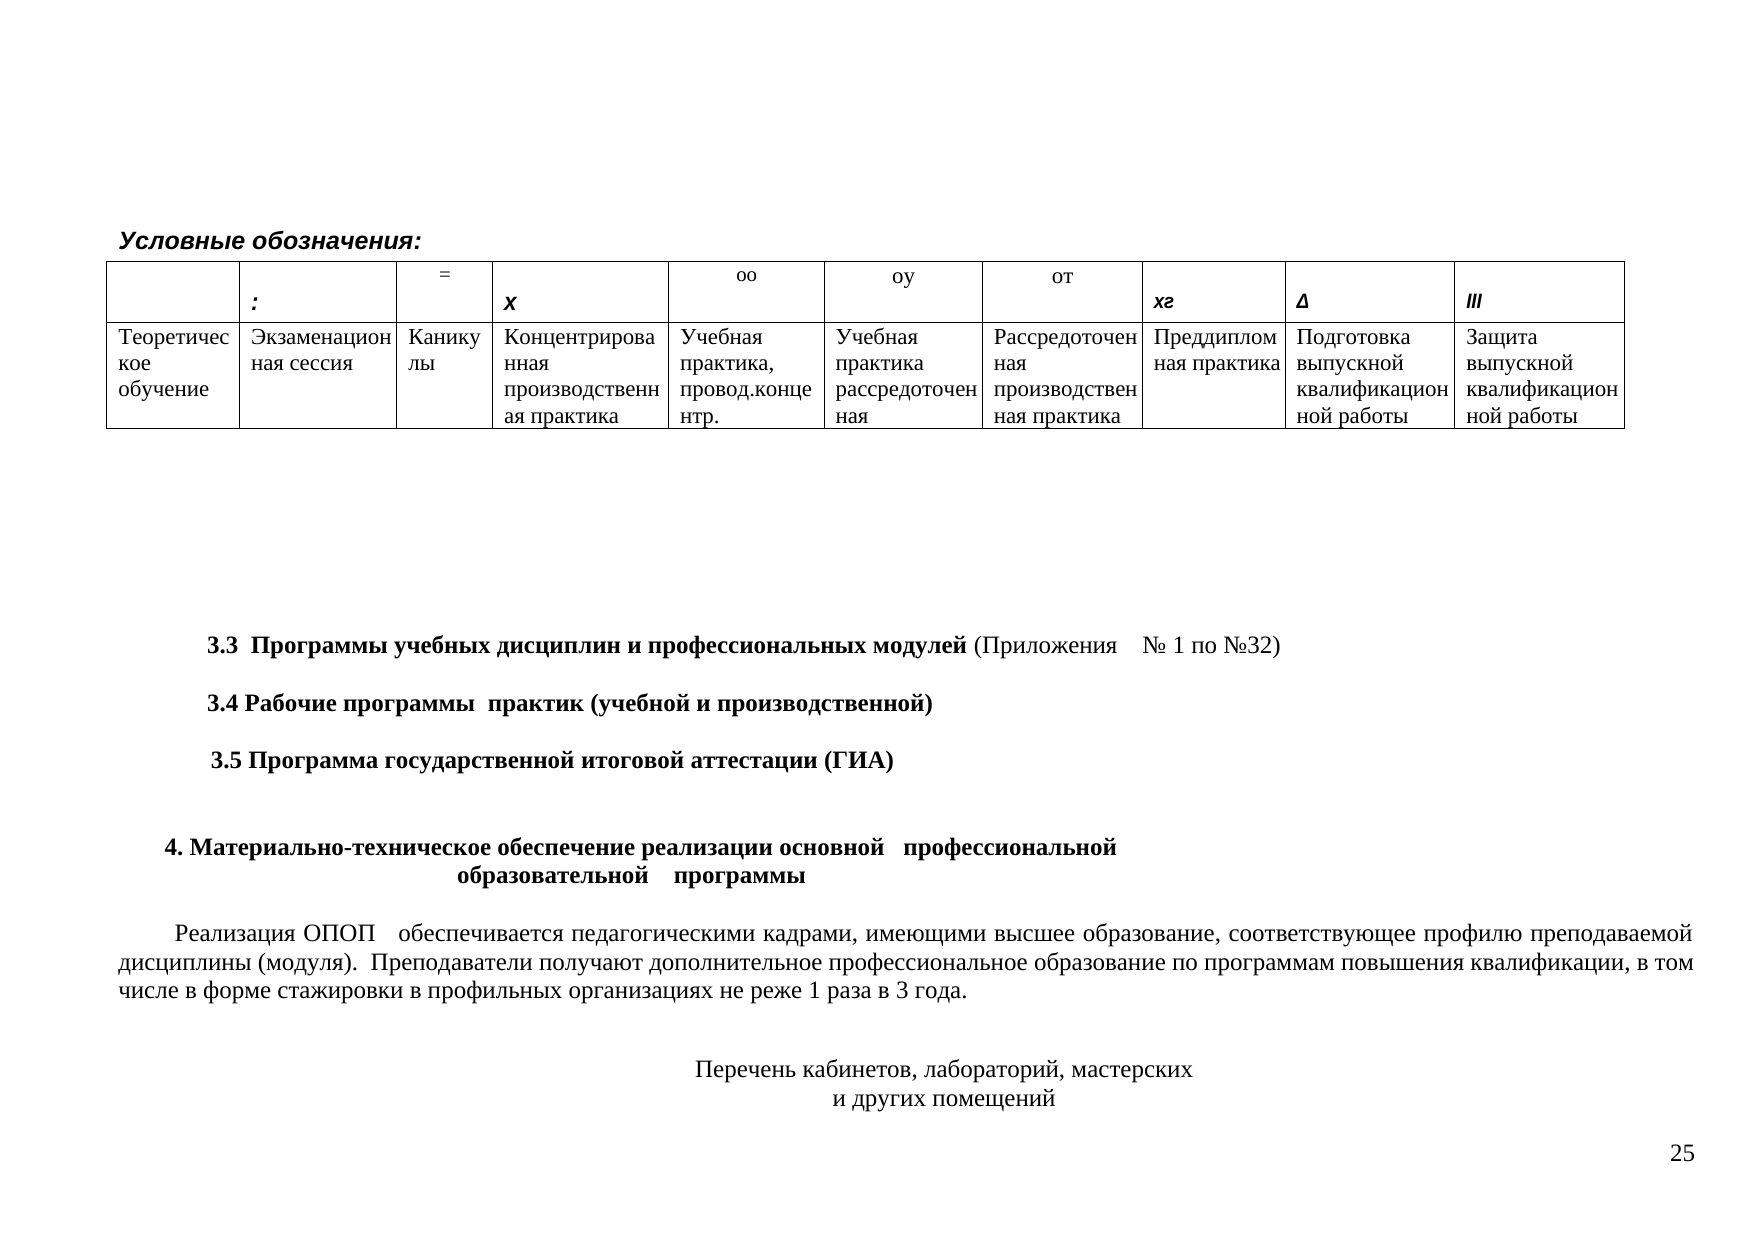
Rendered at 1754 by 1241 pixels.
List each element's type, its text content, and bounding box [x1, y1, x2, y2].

text Реализация ОПОП обеспечивается педагогическими кадрами, имеющими высшее образование, соответствующее профилю преподаваемой дисциплины (модуля). Преподаватели получают дополнительное профессиональное образование по программам повышения квалификации, в том числе в форме стажировки в профильных организациях не реже 1 раза в 3 года. [118, 918, 1695, 1004]
table_header III [1455, 262, 1624, 322]
table_header хг [1143, 262, 1285, 322]
table_cell Преддипломная практика [1143, 323, 1285, 428]
table_cell Защита выпускной квалификационной работы [1455, 323, 1624, 428]
table_cell Теоретическое обучение [107, 323, 239, 428]
table_cell Экзаменационная сессия [240, 323, 396, 428]
text 3.3 Программы учебных дисциплин и профессиональных модулей (Приложения № 1 по №32) [124, 630, 1695, 659]
table_cell Каникулы [397, 323, 492, 428]
subtitle Условные обозначения: [118, 226, 1695, 254]
table_header от [983, 262, 1142, 322]
table_header Δ [1286, 262, 1454, 322]
table_cell Концентрированная производственная практика [493, 323, 668, 428]
table_cell Подготовка выпускной квалификационной работы [1286, 323, 1454, 428]
table_header оо [669, 262, 824, 322]
table_header [107, 262, 239, 322]
table_header х [493, 262, 668, 322]
table_cell Учебная практика рассредоточенная [825, 323, 982, 428]
text Перечень кабинетов, лабораторий, мастерских [118, 1054, 1695, 1083]
table_header оу [825, 262, 982, 322]
table_header = [397, 262, 492, 322]
table_cell Рассредоточенная производственная практика [983, 323, 1142, 428]
table_header 3.4 Рабочие программы практик (учебной и производственной) [107, 688, 1698, 889]
table_cell Учебная практика, провод.концентр. [669, 323, 824, 428]
text и других помещений [118, 1083, 1695, 1111]
table_header : [240, 262, 396, 322]
